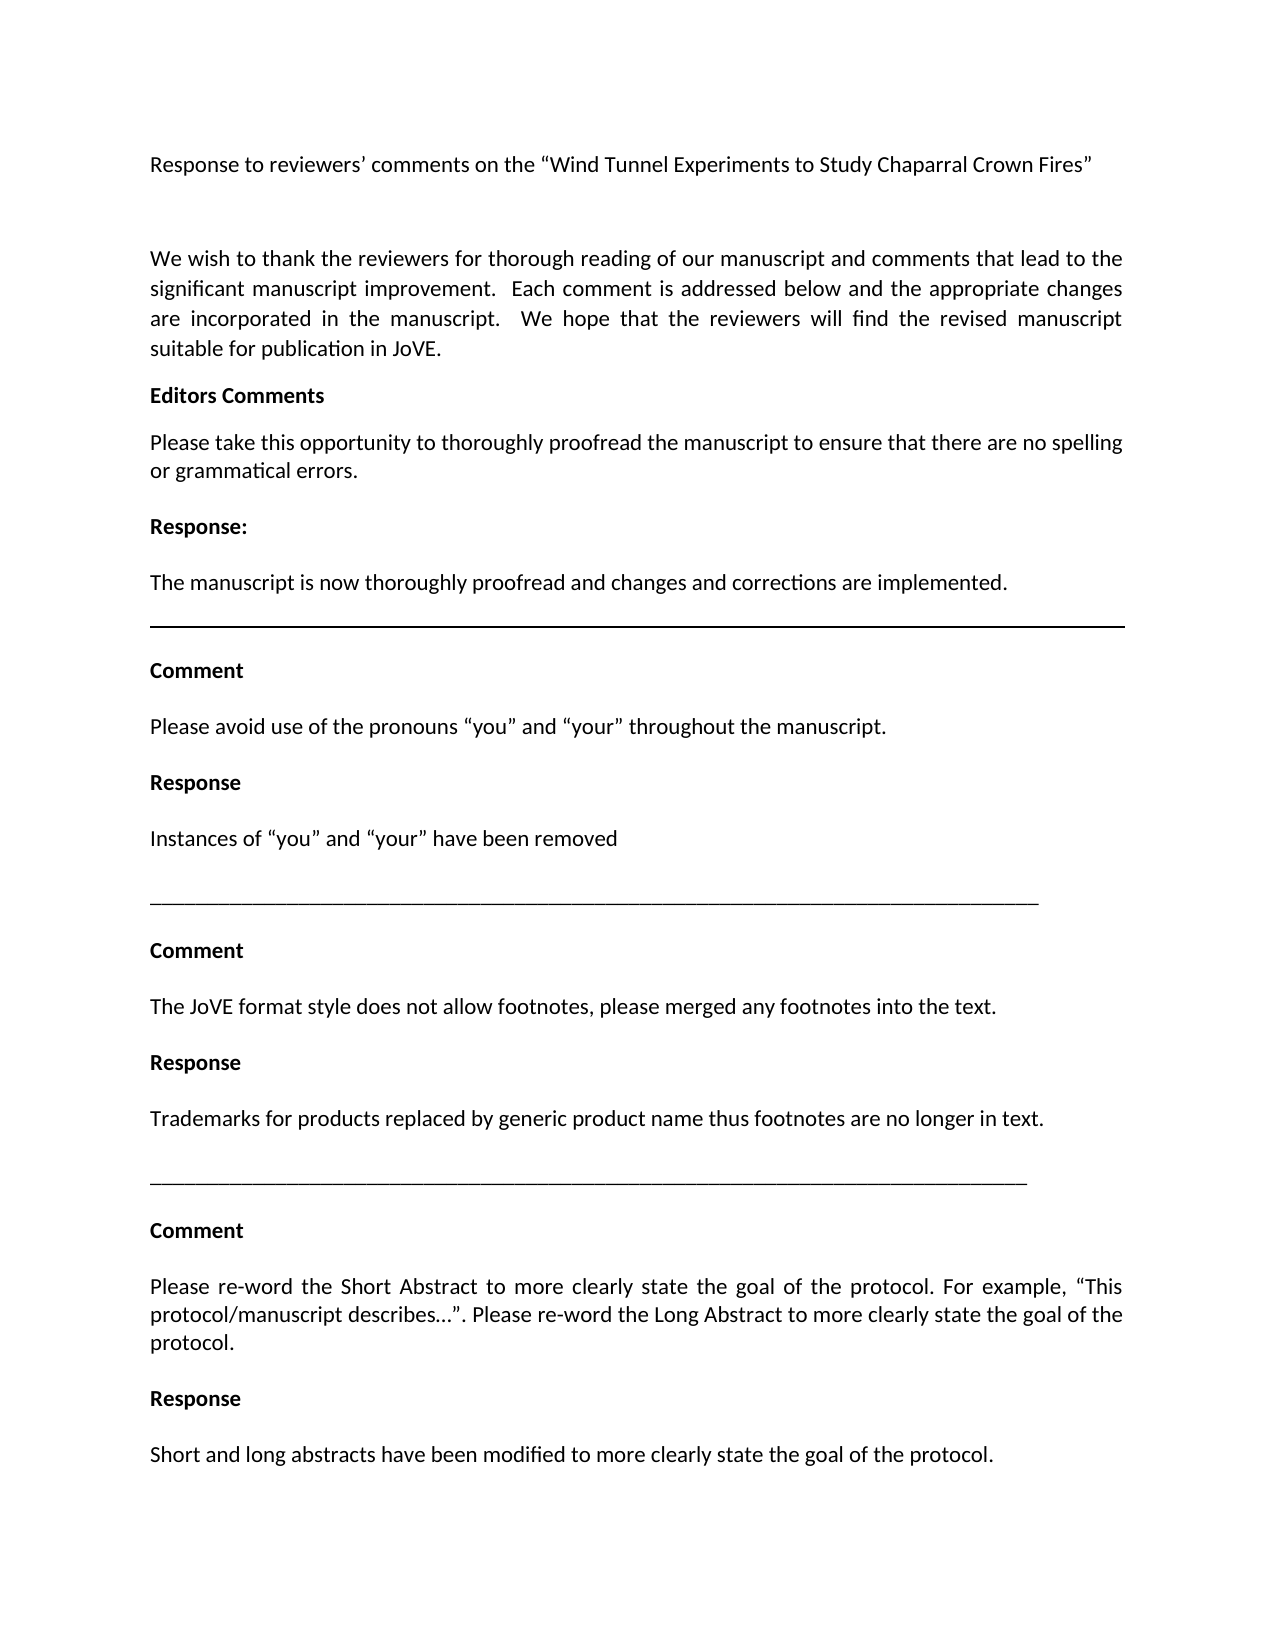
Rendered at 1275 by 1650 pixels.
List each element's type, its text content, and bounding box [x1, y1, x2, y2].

text Instances of “you” and “your” have been removed [150, 824, 1125, 852]
text Response [150, 768, 1125, 796]
text Comment [150, 656, 1125, 684]
text Short and long abstracts have been modified to more clearly state the goal of the protocol. [150, 1441, 1125, 1468]
text Comment [150, 936, 1125, 964]
text The manuscript is now thoroughly proofread and changes and corrections are implemented. [150, 568, 1125, 596]
text The JoVE format style does not allow footnotes, please merged any footnotes into the text. [150, 992, 1125, 1020]
text We wish to thank the reviewers for thorough reading of our manuscript and comments that lead to the significant manuscript improvement. Each comment is addressed below and the appropriate changes are incorporated in the manuscript. We hope that the reviewers will find the revised manuscript suitable for publication in JoVE. [150, 244, 1125, 362]
text Response [150, 1384, 1125, 1412]
text ______________________________________________________________________________ [150, 880, 1125, 908]
text Please take this opportunity to thoroughly proofread the manuscript to ensure that there are no spelling or grammatical errors. [150, 428, 1125, 484]
text Response: [150, 512, 1125, 540]
text Response [150, 1048, 1125, 1076]
text Editors Comments [150, 381, 1125, 409]
text Please re-word the Short Abstract to more clearly state the goal of the protocol. For example, “This protocol/manuscript describes…”. Please re-word the Long Abstract to more clearly state the goal of the protocol. [150, 1272, 1125, 1356]
text _____________________________________________________________________________ [150, 1160, 1125, 1188]
text Response to reviewers’ comments on the “Wind Tunnel Experiments to Study Chaparral Crown Fires” [150, 150, 1125, 178]
text Trademarks for products replaced by generic product name thus footnotes are no longer in text. [150, 1104, 1125, 1132]
text Comment [150, 1216, 1125, 1244]
text Please avoid use of the pronouns “you” and “your” throughout the manuscript. [150, 712, 1125, 740]
